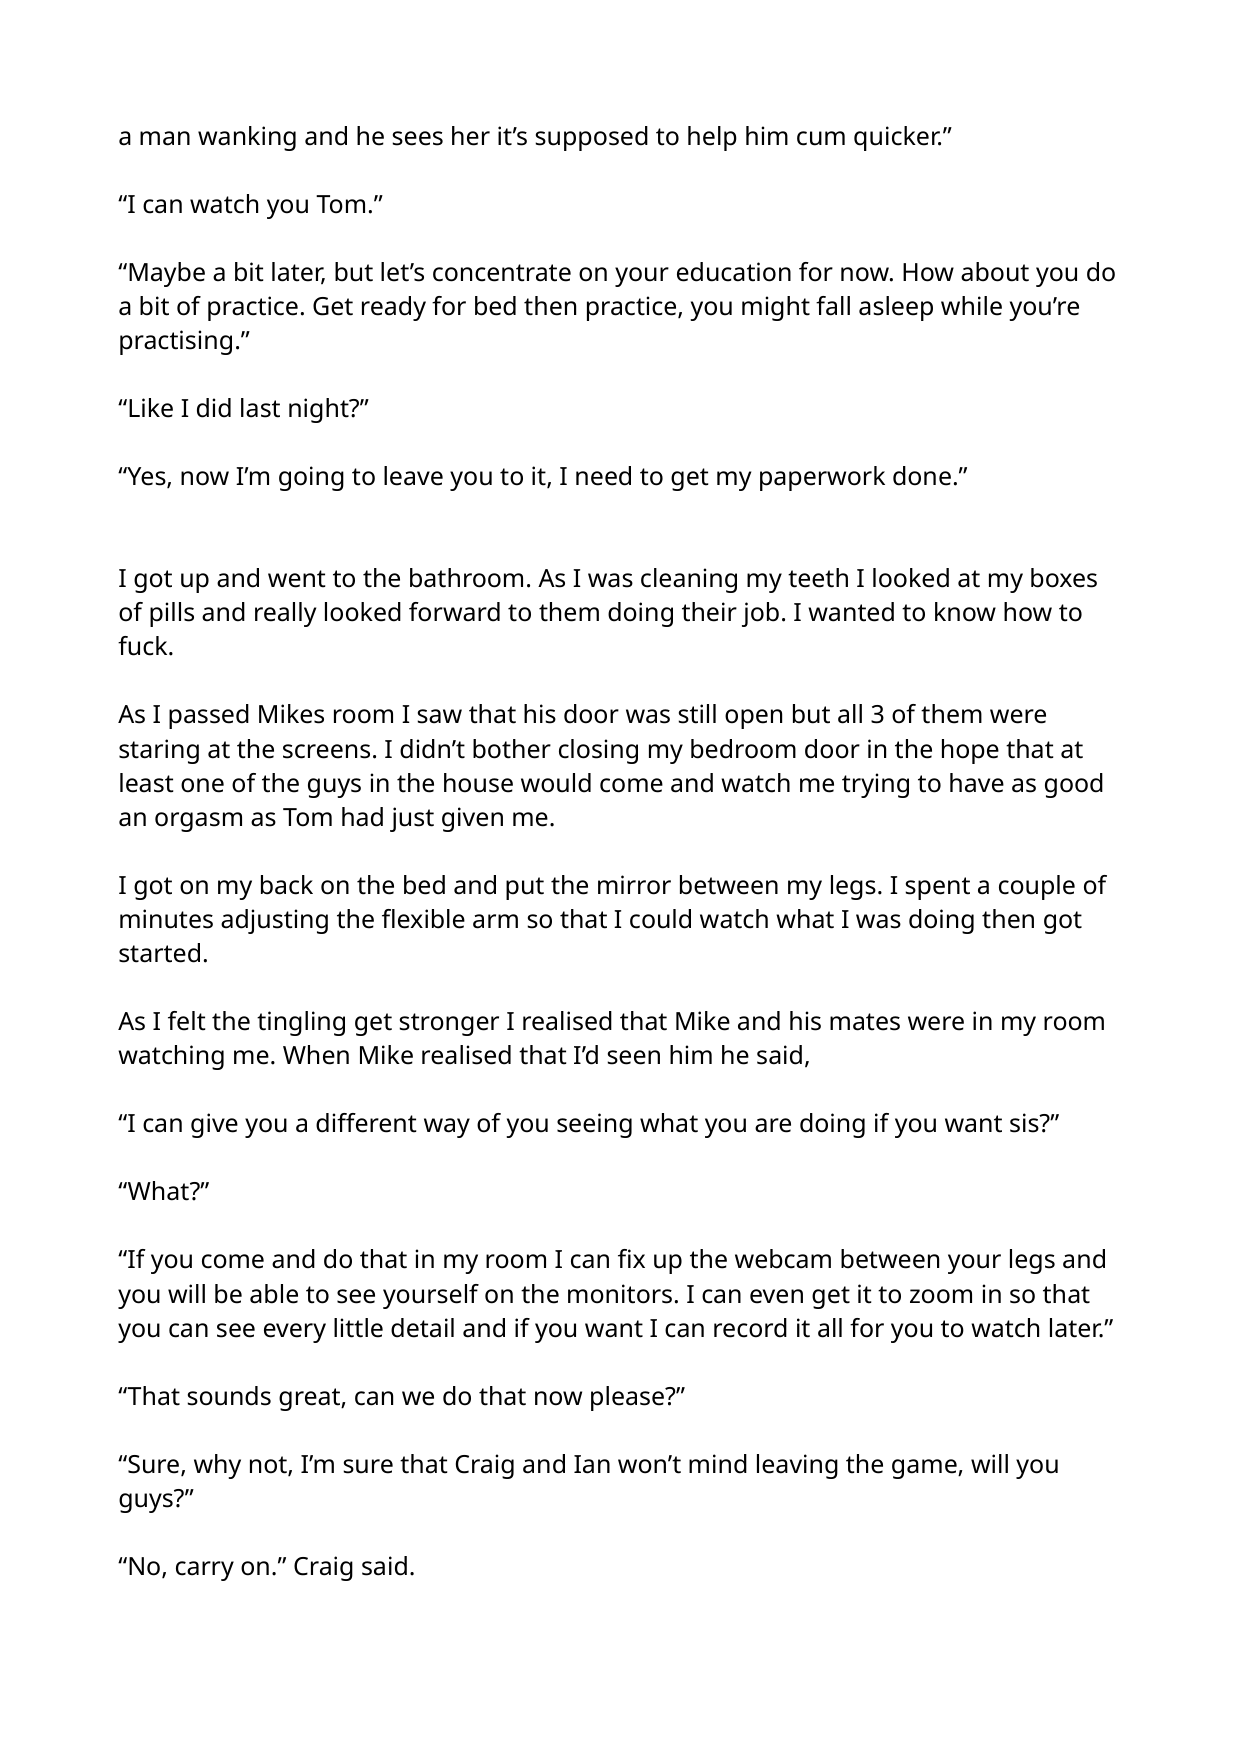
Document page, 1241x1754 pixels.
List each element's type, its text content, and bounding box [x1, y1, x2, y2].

text “If you come and do that in my room I can fix up the webcam between your legs and you will be able to see yourself on the monitors. I can even get it to zoom in so that you can see every little detail and if you want I can record it all for you to watch later.” [118, 1242, 1122, 1344]
text I got up and went to the bathroom. As I was cleaning my teeth I looked at my boxes of pills and really looked forward to them doing their job. I wanted to know how to fuck. [118, 561, 1122, 663]
text “Like I did last night?” [118, 391, 1122, 425]
text “What?” [118, 1174, 1122, 1208]
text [118, 118, 1122, 186]
text “I can give you a different way of you seeing what you are doing if you want sis?” [118, 1106, 1122, 1140]
text “I can watch you Tom.” [118, 186, 1122, 220]
text “Maybe a bit later, but let’s concentrate on your education for now. How about you do a bit of practice. Get ready for bed then practice, you might fall asleep while you’re practising.” [118, 254, 1122, 357]
text As I passed Mikes room I saw that his door was still open but all 3 of them were staring at the screens. I didn’t bother closing my bedroom door in the hope that at least one of the guys in the house would come and watch me trying to have as good an orgasm as Tom had just given me. [118, 697, 1122, 833]
text “Yes, now I’m going to leave you to it, I need to get my paperwork done.” [118, 459, 1122, 493]
text “Sure, why not, I’m sure that Craig and Ian won’t mind leaving the game, will you guys?” [118, 1447, 1122, 1515]
text As I felt the tingling get stronger I realised that Mike and his mates were in my room watching me. When Mike realised that I’d seen him he said, [118, 1004, 1122, 1072]
text “That sounds great, can we do that now please?” [118, 1378, 1122, 1412]
text “No, carry on.” Craig said. [118, 1549, 1122, 1583]
text I got on my back on the bed and put the mirror between my legs. I spent a couple of minutes adjusting the flexible arm so that I could watch what I was doing then got started. [118, 867, 1122, 970]
